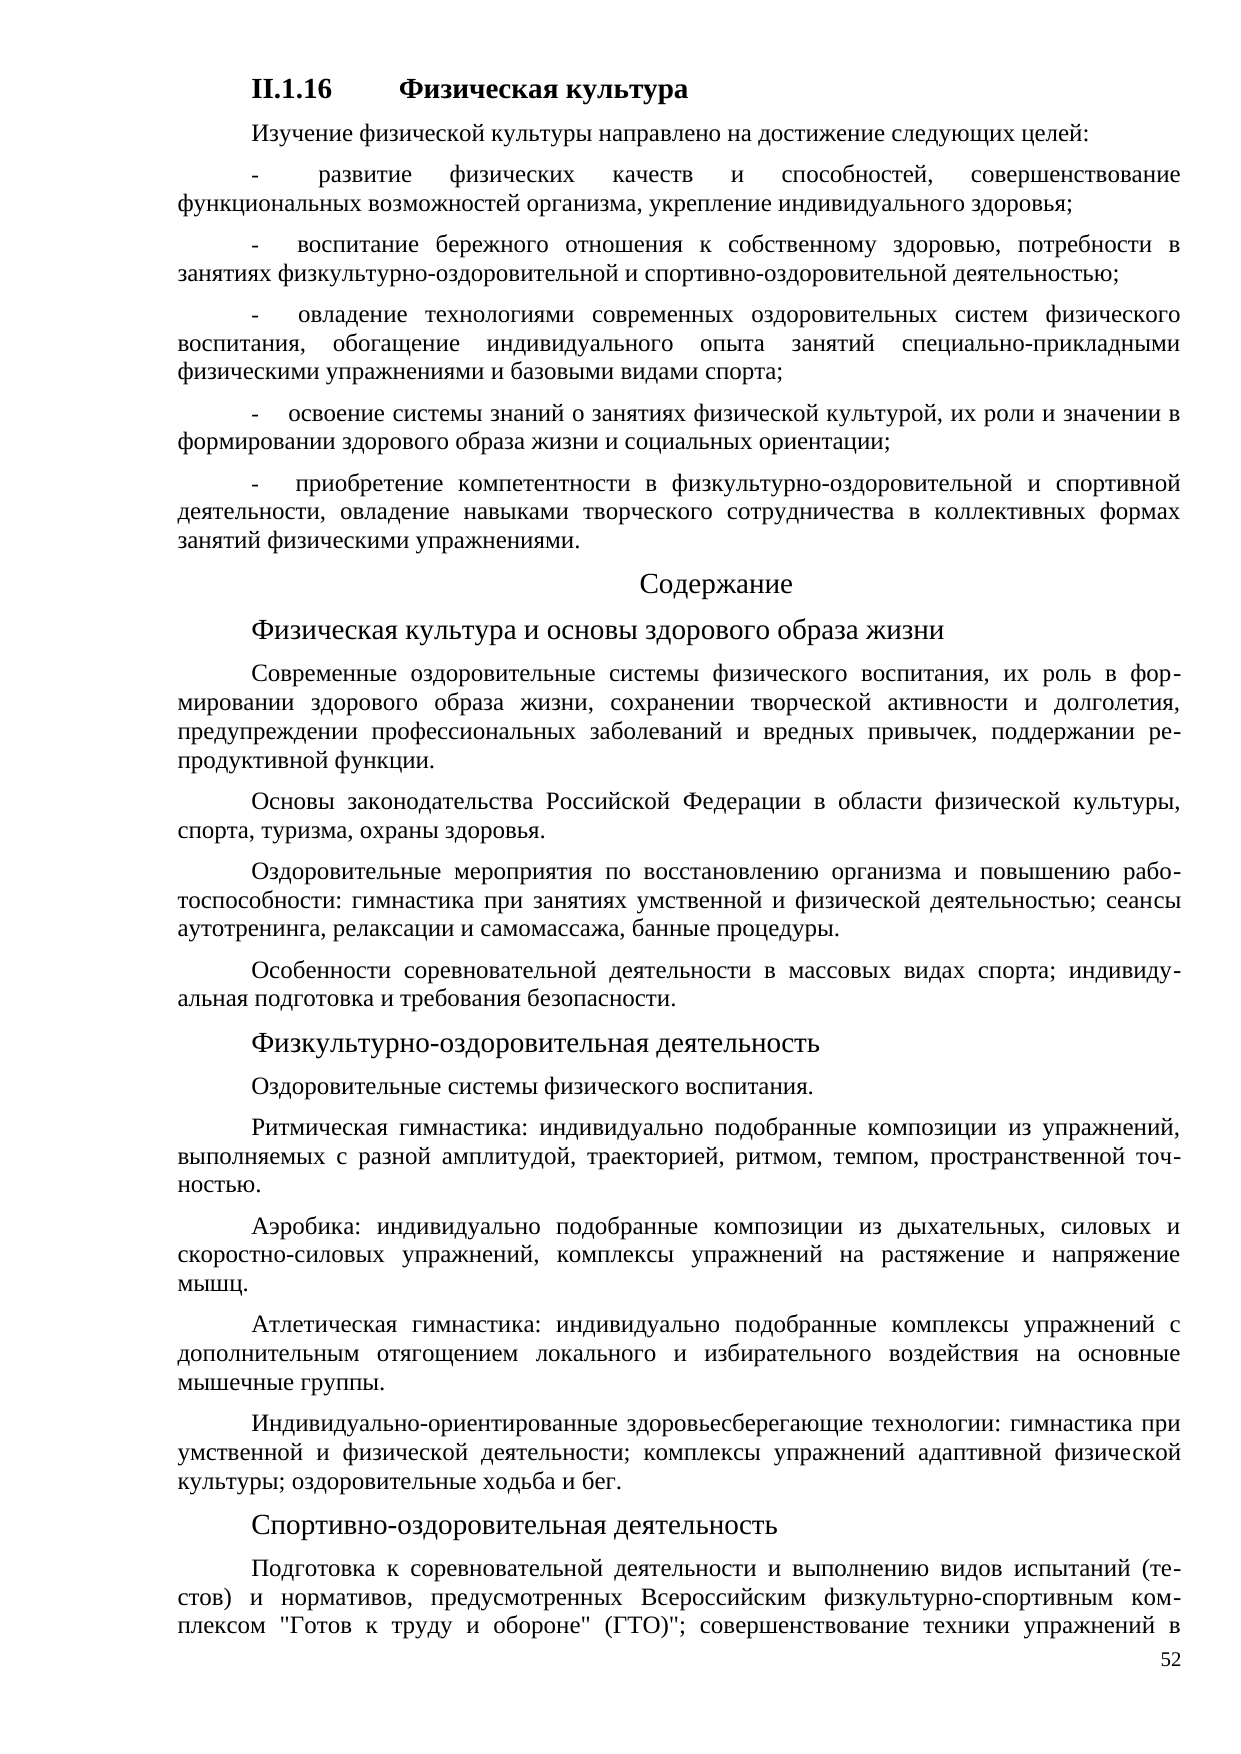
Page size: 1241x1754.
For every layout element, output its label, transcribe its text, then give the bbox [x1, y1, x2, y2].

text Современные оздоровительные системы физического воспитания, их роль в формировании здорового образа жизни, сохранении творческой активности и долголетия, предупреждении профессиональных заболеваний и вредных привычек, поддержании репродуктивной функции. [177, 658, 1181, 773]
text Содержание [177, 566, 1181, 600]
text Особенности соревновательной деятельности в массовых видах спорта; индивидуальная подготовка и требования безопасности. [177, 955, 1181, 1012]
list овладение технологиями современных оздоровительных систем физического воспитания, обогащение индивидуального опыта занятий специально-прикладными физическими упражнениями и базовыми видами спорта; [177, 299, 1181, 385]
list приобретение компетентности в физкультурно-оздоровительной и спортивной деятельности, овладение навыками творческого сотрудничества в коллективных формах занятий физическими упражнениями. [177, 468, 1181, 554]
list развитие физических качеств и способностей, совершенствование функциональных возможностей организма, укрепление индивидуального здоровья; [177, 159, 1181, 216]
text Спортивно-оздоровительная деятельность [177, 1507, 1181, 1541]
text Физкультурно-оздоровительная деятельность [177, 1025, 1181, 1058]
list освоение системы знаний о занятиях физической культурой, их роли и значении в формировании здорового образа жизни и социальных ориентации; [177, 398, 1181, 455]
text Оздоровительные системы физического воспитания. [177, 1071, 1181, 1099]
text Оздоровительные мероприятия по восстановлению организма и повышению работоспособности: гимнастика при занятиях умственной и физической деятельностью; сеансы аутотренинга, релаксации и самомассажа, банные процедуры. [177, 856, 1181, 942]
text Ритмическая гимнастика: индивидуально подобранные композиции из упражнений, выполняемых с разной амплитудой, траекторией, ритмом, темпом, пространственной точностью. [177, 1112, 1181, 1198]
text Физическая культура и основы здорового образа жизни [177, 612, 1181, 646]
text Атлетическая гимнастика: индивидуально подобранные комплексы упражнений с дополнительным отягощением локального и избирательного воздействия на основные мышечные группы. [177, 1309, 1181, 1396]
text Изучение физической культуры направлено на достижение следующих целей: [177, 118, 1181, 146]
text Индивидуально-ориентированные здоровьесберегающие технологии: гимнастика при умственной и физической деятельности; комплексы упражнений адаптивной физической культуры; оздоровительные ходьба и бег. [177, 1408, 1181, 1494]
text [177, 1553, 1181, 1639]
text Аэробика: индивидуально подобранные композиции из дыхательных, силовых и скоростно-силовых упражнений, комплексы упражнений на растяжение и напряжение мышц. [177, 1211, 1181, 1297]
list воспитание бережного отношения к собственному здоровью, потребности в занятиях физкультурно-оздоровительной и спортивно-оздоровительной деятельностью; [177, 229, 1181, 286]
text Основы законодательства Российской Федерации в области физической культуры, спорта, туризма, охраны здоровья. [177, 786, 1181, 843]
list Физическая культура [251, 72, 1181, 105]
